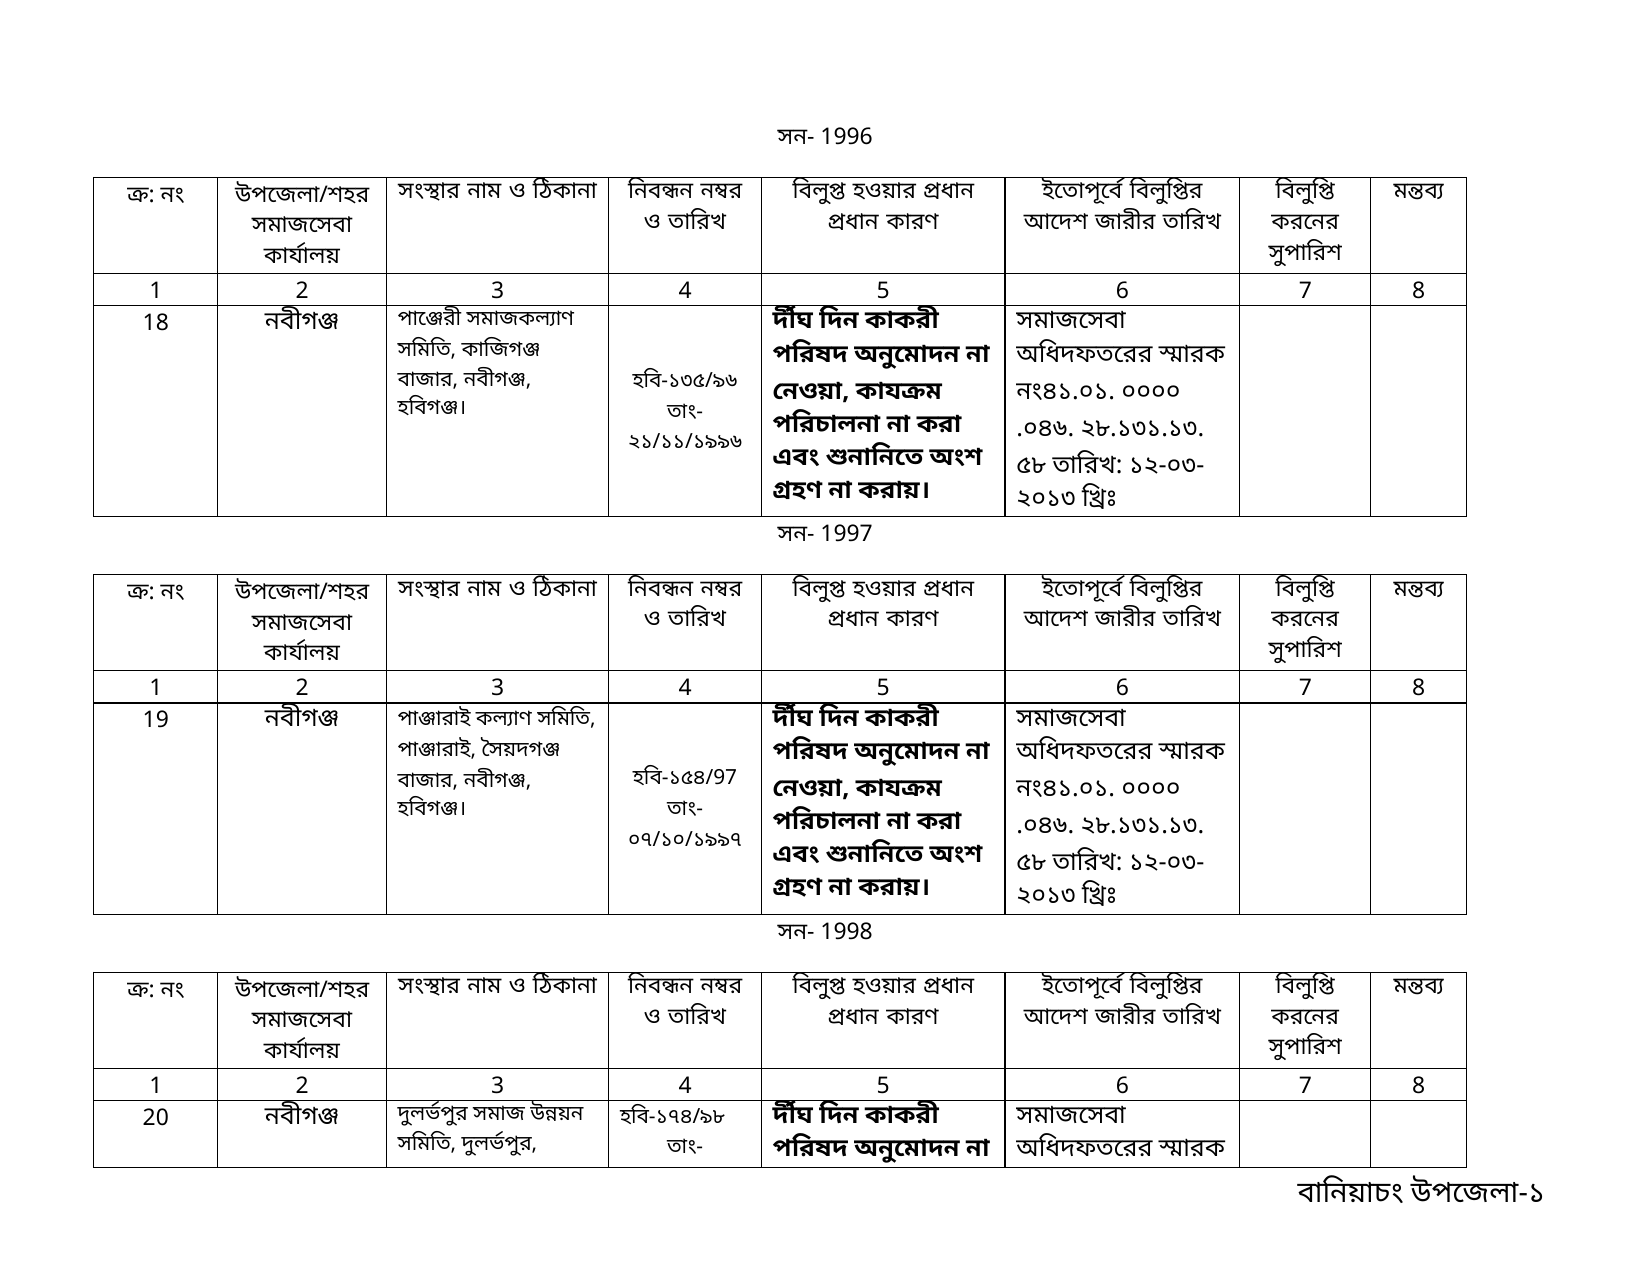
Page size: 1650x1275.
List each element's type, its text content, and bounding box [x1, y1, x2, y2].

table_header সংস্থার নাম ও ঠিকানা [387, 973, 608, 1067]
table_cell 6 [1006, 1069, 1239, 1100]
table_header ক্র: নং [94, 178, 217, 273]
table_cell 8 [1371, 1069, 1466, 1100]
table_header সংস্থার নাম ও ঠিকানা [387, 178, 608, 273]
table_header নিবন্ধন নম্বর ও তারিখ [609, 575, 761, 670]
table_header বিলুপ্ত হওয়ার প্রধান প্রধান কারণ [762, 575, 1004, 670]
table_cell 7 [1240, 274, 1370, 305]
table_cell সমাজসেবা অধিদফতরের স্মারক নং৪১.০১. ০০০০ .০৪৬. ২৮.১৩১.১৩. ৫৮ তারিখ: ১২-০৩-২০১৩ খ্রিঃ [1006, 704, 1239, 914]
table_header সংস্থার নাম ও ঠিকানা [387, 575, 608, 670]
table_cell র্দীঘ দিন কাকরী পরিষদ অনুমোদন না নেওয়া, কাযক্রম পরিচালনা না করা এবং শুনানিতে অংশ গ্রহণ না করায়। [762, 704, 1004, 914]
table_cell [387, 1101, 608, 1167]
table_cell 3 [387, 1069, 608, 1100]
table_cell [1371, 306, 1466, 516]
table_header ইতোপূর্বে বিলুপ্তির আদেশ জারীর তারিখ [1006, 178, 1239, 273]
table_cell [1006, 1101, 1239, 1167]
table_header উপজেলা/শহর সমাজসেবা কার্যালয় [218, 973, 386, 1067]
table_header মন্তব্য [1371, 178, 1466, 273]
table_header ইতোপূর্বে বিলুপ্তির আদেশ জারীর তারিখ [1006, 973, 1239, 1067]
table_cell 2 [218, 1069, 386, 1100]
table_cell 1 [94, 274, 217, 305]
table_cell 5 [762, 671, 1004, 702]
table_cell 18 [94, 306, 217, 516]
table_cell 4 [609, 274, 761, 305]
table_cell 7 [1240, 671, 1370, 702]
table_header ইতোপূর্বে বিলুপ্তির আদেশ জারীর তারিখ [1006, 575, 1239, 670]
text সন- 1998 [105, 915, 1545, 946]
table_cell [609, 1101, 761, 1167]
table_cell পাঞ্জারাই কল্যাণ সমিতি, পাঞ্জারাই, সৈয়দগঞ্জ বাজার, নবীগঞ্জ, হবিগঞ্জ। [387, 704, 608, 914]
table_cell [1240, 704, 1370, 914]
table_cell [1240, 306, 1370, 516]
table_header বিলুপ্তি করনের সুপারিশ [1240, 178, 1370, 273]
table_cell 7 [1240, 1069, 1370, 1100]
table_cell 2 [218, 274, 386, 305]
table_cell [1371, 704, 1466, 914]
table_cell 5 [762, 274, 1004, 305]
text সন- 1997 [105, 517, 1545, 549]
text সন- 1996 [105, 120, 1545, 151]
table_cell 8 [1371, 274, 1466, 305]
table_cell 19 [94, 704, 217, 914]
table_header বিলুপ্ত হওয়ার প্রধান প্রধান কারণ [762, 973, 1004, 1067]
table_cell [1240, 1101, 1370, 1167]
table_cell র্দীঘ দিন কাকরী পরিষদ অনুমোদন না নেওয়া, কাযক্রম পরিচালনা না করা এবং শুনানিতে অংশ গ্রহণ না করায়। [762, 306, 1004, 516]
table_cell নবীগঞ্জ [218, 1101, 386, 1167]
table_header ক্র: নং [94, 973, 217, 1067]
table_cell 3 [387, 274, 608, 305]
table_cell নবীগঞ্জ [218, 306, 386, 516]
table_cell 4 [609, 1069, 761, 1100]
table_cell [1371, 1101, 1466, 1167]
table_header বিলুপ্তি করনের সুপারিশ [1240, 973, 1370, 1067]
table_cell 6 [1006, 274, 1239, 305]
table_cell 3 [387, 671, 608, 702]
table_cell 20 [94, 1101, 217, 1167]
table_header মন্তব্য [1371, 575, 1466, 670]
table_header বিলুপ্ত হওয়ার প্রধান প্রধান কারণ [762, 178, 1004, 273]
table_cell হবি-১৩৫/৯৬ তাং- ২১/১১/১৯৯৬ [609, 306, 761, 516]
table_header নিবন্ধন নম্বর ও তারিখ [609, 178, 761, 273]
table_cell 6 [1006, 671, 1239, 702]
table_cell সমাজসেবা অধিদফতরের স্মারক নং৪১.০১. ০০০০ .০৪৬. ২৮.১৩১.১৩. ৫৮ তারিখ: ১২-০৩-২০১৩ খ্রিঃ [1006, 306, 1239, 516]
table_cell 1 [94, 671, 217, 702]
table_cell নবীগঞ্জ [218, 704, 386, 914]
table_header ক্র: নং [94, 575, 217, 670]
table_cell 2 [218, 671, 386, 702]
table_header নিবন্ধন নম্বর ও তারিখ [609, 973, 761, 1067]
table_cell 8 [1371, 671, 1466, 702]
table_header বিলুপ্তি করনের সুপারিশ [1240, 575, 1370, 670]
table_cell 5 [762, 1069, 1004, 1100]
table_cell 4 [609, 671, 761, 702]
table_cell 1 [94, 1069, 217, 1100]
table_header উপজেলা/শহর সমাজসেবা কার্যালয় [218, 575, 386, 670]
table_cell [762, 1101, 1004, 1167]
table_cell পাঞ্জেরী সমাজকল্যাণ সমিতি, কাজিগঞ্জ বাজার, নবীগঞ্জ, হবিগঞ্জ। [387, 306, 608, 516]
table_header মন্তব্য [1371, 973, 1466, 1067]
table_cell হবি-১৫৪/97 তাং- ০৭/১০/১৯৯৭ [609, 704, 761, 914]
table_header উপজেলা/শহর সমাজসেবা কার্যালয় [218, 178, 386, 273]
